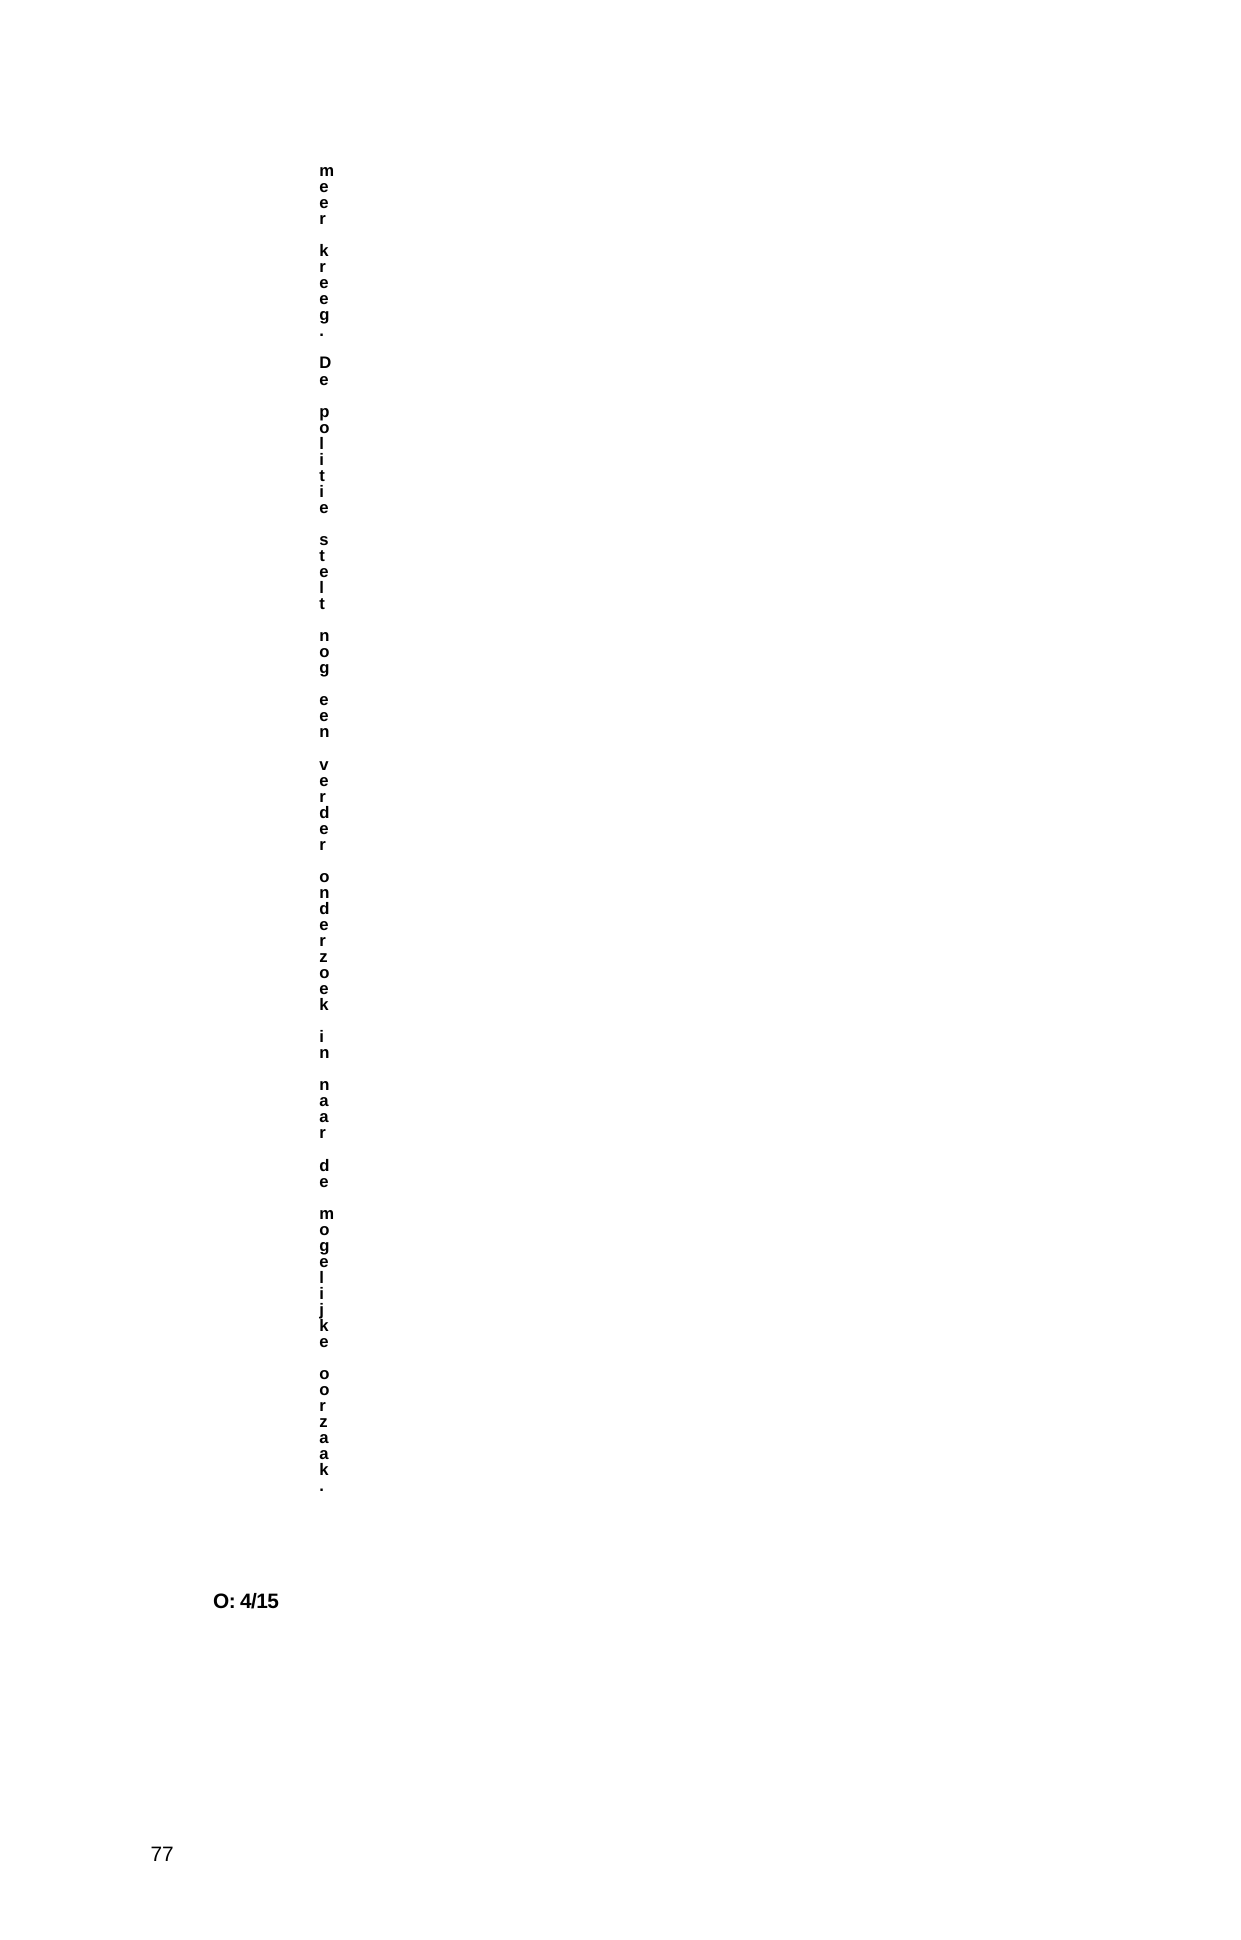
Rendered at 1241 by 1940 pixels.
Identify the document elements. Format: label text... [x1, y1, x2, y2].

text O: 4/15 [213, 1589, 585, 1613]
